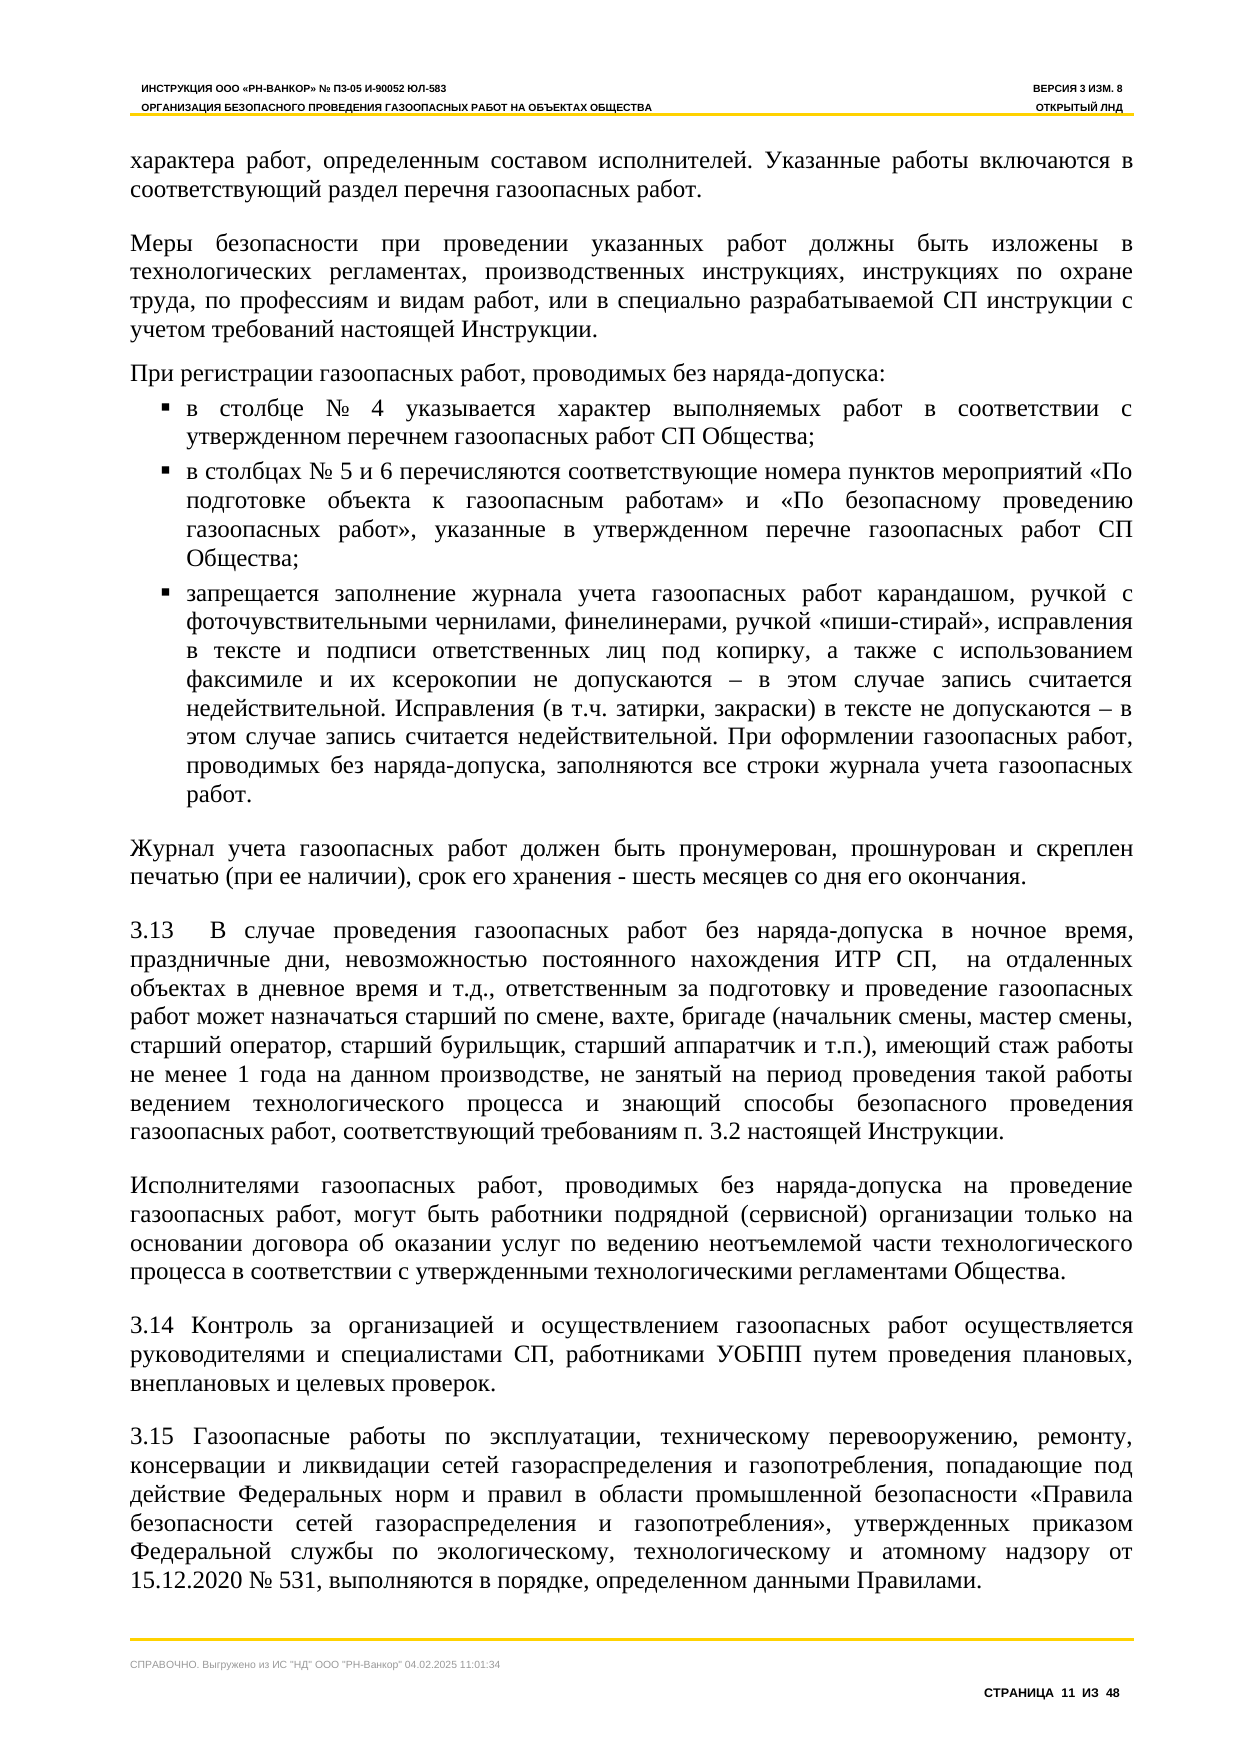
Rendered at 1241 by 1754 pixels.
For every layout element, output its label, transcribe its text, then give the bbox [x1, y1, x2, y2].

text Исполнителями газоопасных работ, проводимых без наряда-допуска на проведение газоопасных работ, могут быть работники подрядной (сервисной) организации только на основании договора об оказании услуг по ведению неотъемлемой части технологического процесса в соответствии с утвержденными технологическими регламентами Общества. [130, 1170, 1134, 1285]
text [130, 145, 1134, 203]
list в столбцах № 5 и 6 перечисляются соответствующие номера пунктов мероприятий «По подготовке объекта к газоопасным работам» и «По безопасному проведению газоопасных работ», указанные в утвержденном перечне газоопасных работ СП Общества; [159, 456, 1134, 571]
text 3.15 Газоопасные работы по эксплуатации, техническому перевооружению, ремонту, консервации и ликвидации сетей газораспределения и газопотребления, попадающие под действие Федеральных норм и правил в области промышленной безопасности «Правила безопасности сетей газораспределения и газопотребления», утвержденных приказом Федеральной службы по экологическому, технологическому и атомному надзору от 15.12.2020 № 531, выполняются в порядке, определенном данными Правилами. [130, 1421, 1134, 1594]
text 3.13 В случае проведения газоопасных работ без наряда-допуска в ночное время, праздничные дни, невозможностью постоянного нахождения ИТР СП, на отдаленных объектах в дневное время и т.д., ответственным за подготовку и проведение газоопасных работ может назначаться старший по смене, вахте, бригаде (начальник смены, мастер смены, старший оператор, старший бурильщик, старший аппаратчик и т.п.), имеющий стаж работы не менее 1 года на данном производстве, не занятый на период проведения такой работы ведением технологического процесса и знающий способы безопасного проведения газоопасных работ, соответствующий требованиям п. 3.2 настоящей Инструкции. [130, 915, 1134, 1145]
list в столбце № 4 указывается характер выполняемых работ в соответствии с утвержденном перечнем газоопасных работ СП Общества; [159, 393, 1134, 450]
text 3.14 Контроль за организацией и осуществлением газоопасных работ осуществляется руководителями и специалистами СП, работниками УОБПП путем проведения плановых, внеплановых и целевых проверок. [130, 1310, 1134, 1396]
text Меры безопасности при проведении указанных работ должны быть изложены в технологических регламентах, производственных инструкциях, инструкциях по охране труда, по профессиям и видам работ, или в специально разрабатываемой СП инструкции с учетом требований настоящей Инструкции. [130, 228, 1134, 343]
text При регистрации газоопасных работ, проводимых без наряда-допуска: [130, 358, 1134, 386]
text Журнал учета газоопасных работ должен быть пронумерован, прошнурован и скреплен печатью (при ее наличии), срок его хранения - шесть месяцев со дня его окончания. [130, 833, 1134, 890]
list запрещается заполнение журнала учета газоопасных работ карандашом, ручкой с фоточувствительными чернилами, финелинерами, ручкой «пиши-стирай», исправления в тексте и подписи ответственных лиц под копирку, а также с использованием факсимиле и их ксерокопии не допускаются – в этом случае запись считается недействительной. Исправления (в т.ч. затирки, закраски) в тексте не допускаются – в этом случае запись считается недействительной. При оформлении газоопасных работ, проводимых без наряда-допуска, заполняются все строки журнала учета газоопасных работ. [159, 578, 1134, 808]
